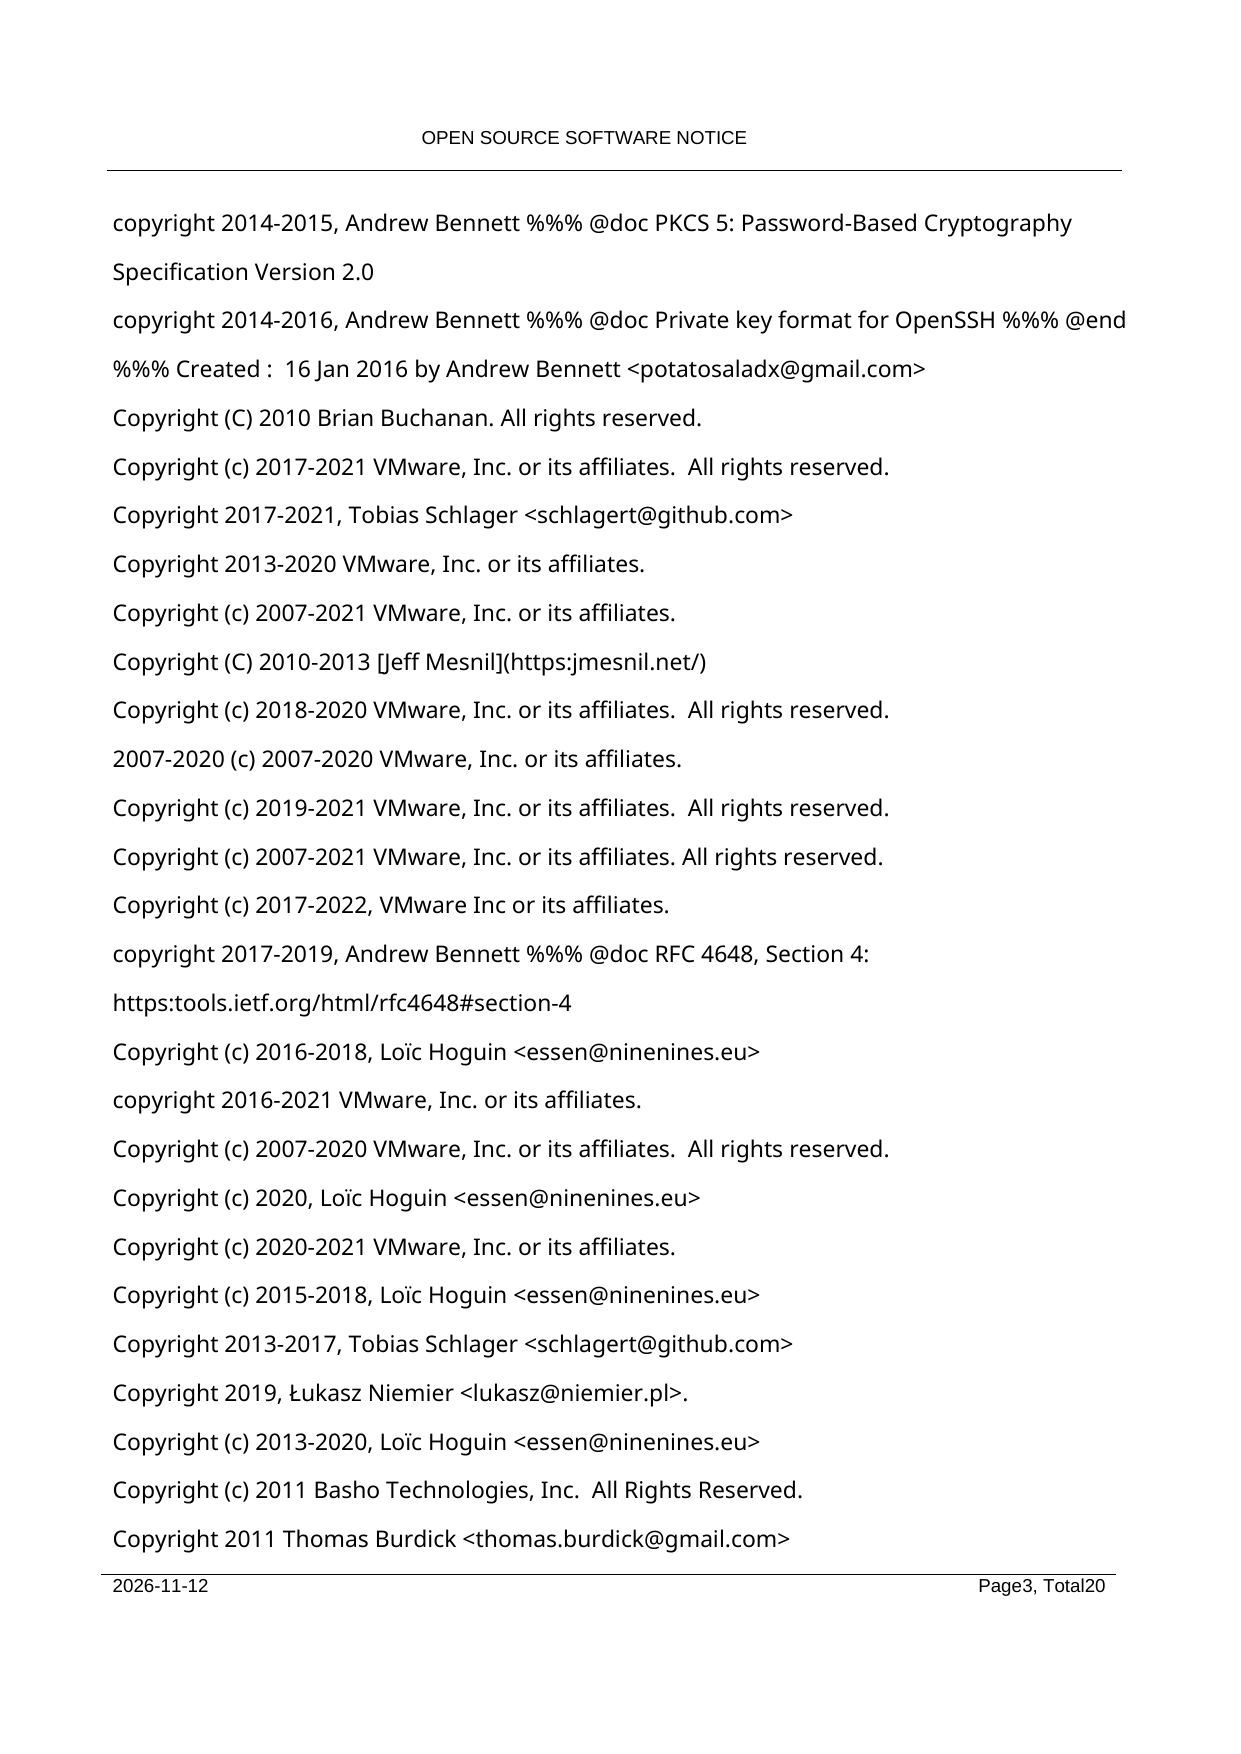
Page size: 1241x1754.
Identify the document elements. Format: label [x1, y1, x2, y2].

text [112, 206, 1128, 1555]
